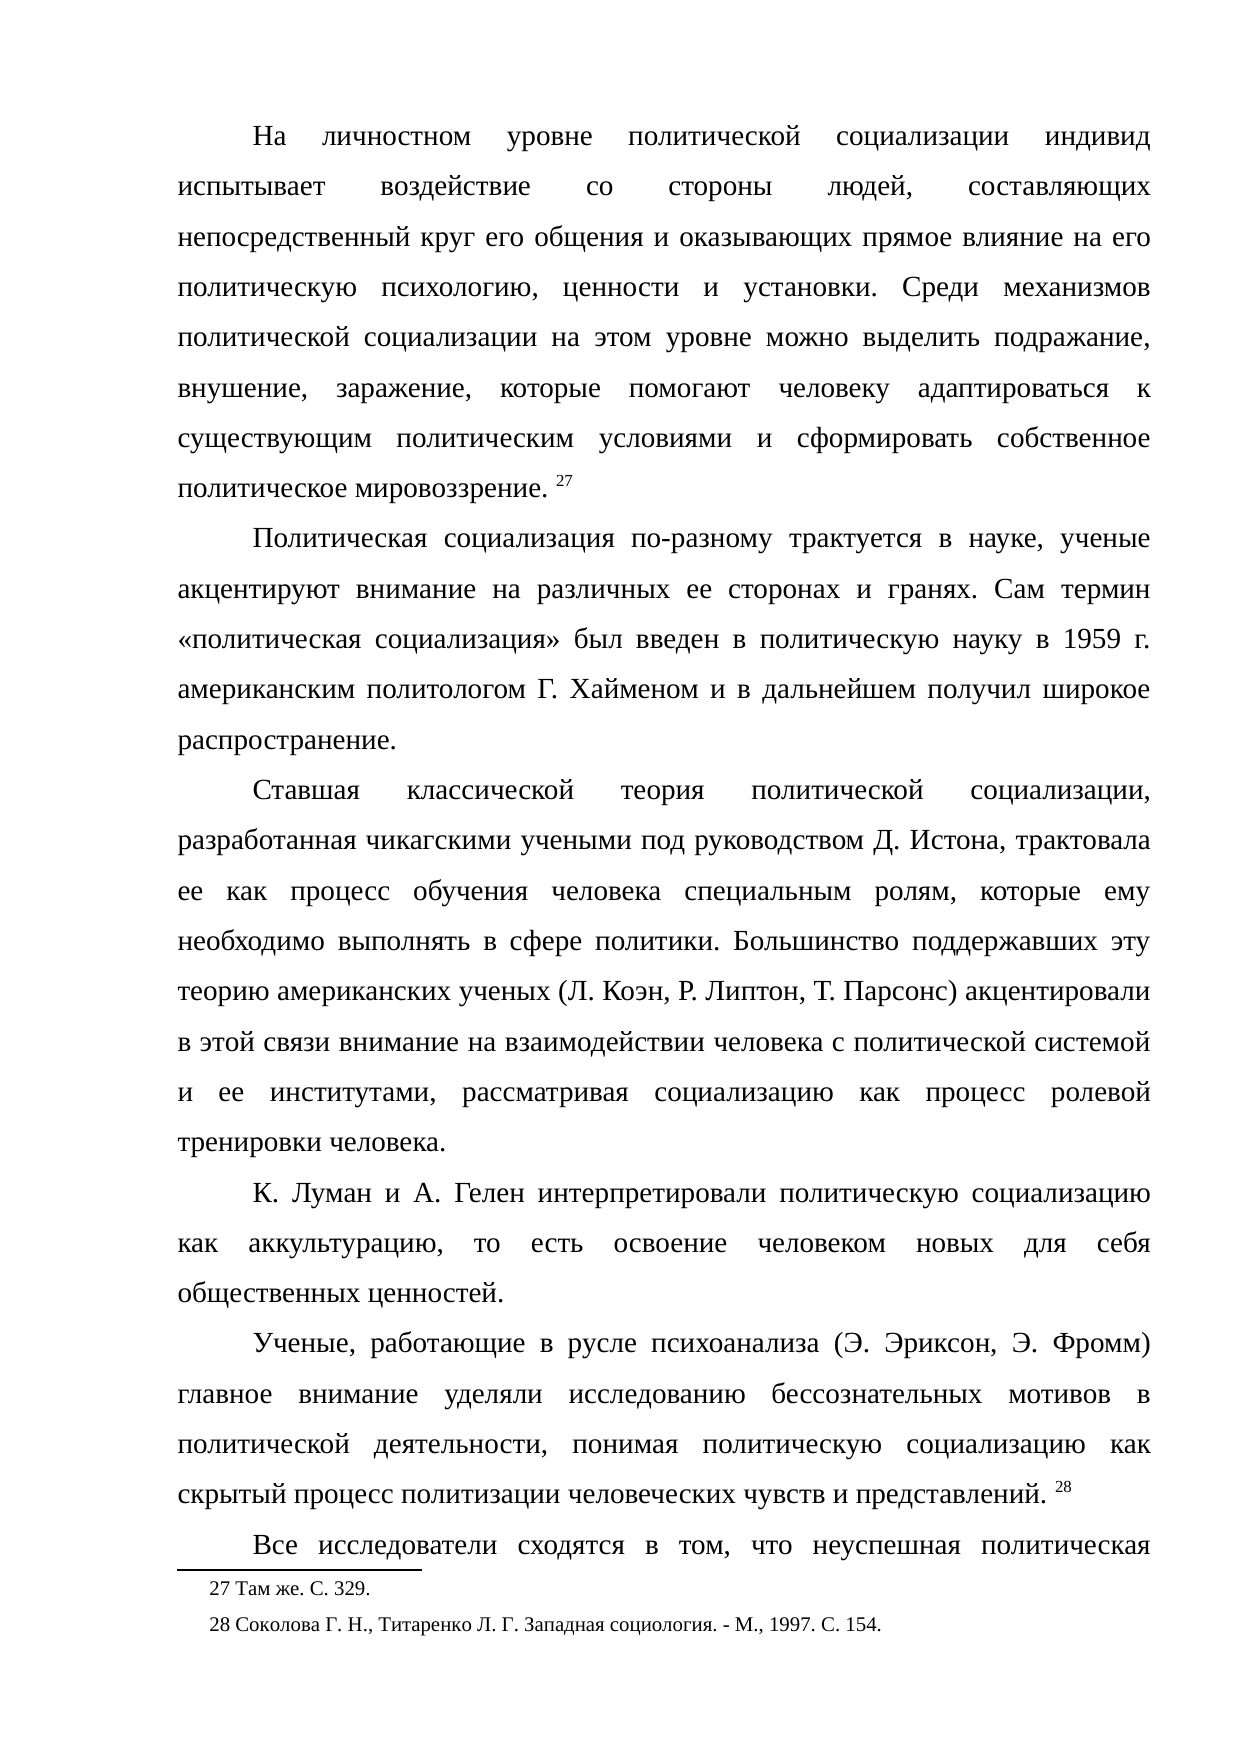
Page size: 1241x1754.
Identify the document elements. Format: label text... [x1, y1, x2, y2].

text К. Луман и А. Гелен интерпретировали политическую социализацию как аккультурацию, то есть освоение человеком новых для себя общественных ценностей. [177, 1175, 1152, 1309]
text Ученые, работающие в русле психоанализа (Э. Эриксон, Э. Фромм) главное внимание уделяли исследованию бессознательных мотивов в политической деятельности, понимая политическую социализацию как скрытый процесс политизации человеческих чувств и представлений. [177, 1326, 1152, 1510]
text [177, 1527, 1152, 1560]
text Политическая социализация по-разному трактуется в науке, ученые акцентируют внимание на различных ее сторонах и гранях. Сам термин «политическая социализация» был введен в политическую науку в 1959 г. американским политологом Г. Хайменом и в дальнейшем получил широкое распространение. [177, 521, 1152, 755]
text На личностном уровне политической социализации индивид испытывает воздействие со стороны людей, составляющих непосредственный круг его общения и оказывающих прямое влияние на его политическую психологию, ценности и установки. Среди механизмов политической социализации на этом уровне можно выделить подражание, внушение, заражение, которые помогают человеку адаптироваться к существующим политическим условиями и сформировать собственное политическое мировоззрение. [177, 118, 1152, 504]
text Ставшая классической теория политической социализации, разработанная чикагскими учеными под руководством Д. Истона, трактовала ее как процесс обучения человека специальным ролям, которые ему необходимо выполнять в сфере политики. Большинство поддержавших эту теорию американских ученых (Л. Коэн, Р. Липтон, Т. Парсонс) акцентировали в этой связи внимание на взаимодействии человека с политической системой и ее институтами, рассматривая социализацию как процесс ролевой тренировки человека. [177, 772, 1152, 1158]
